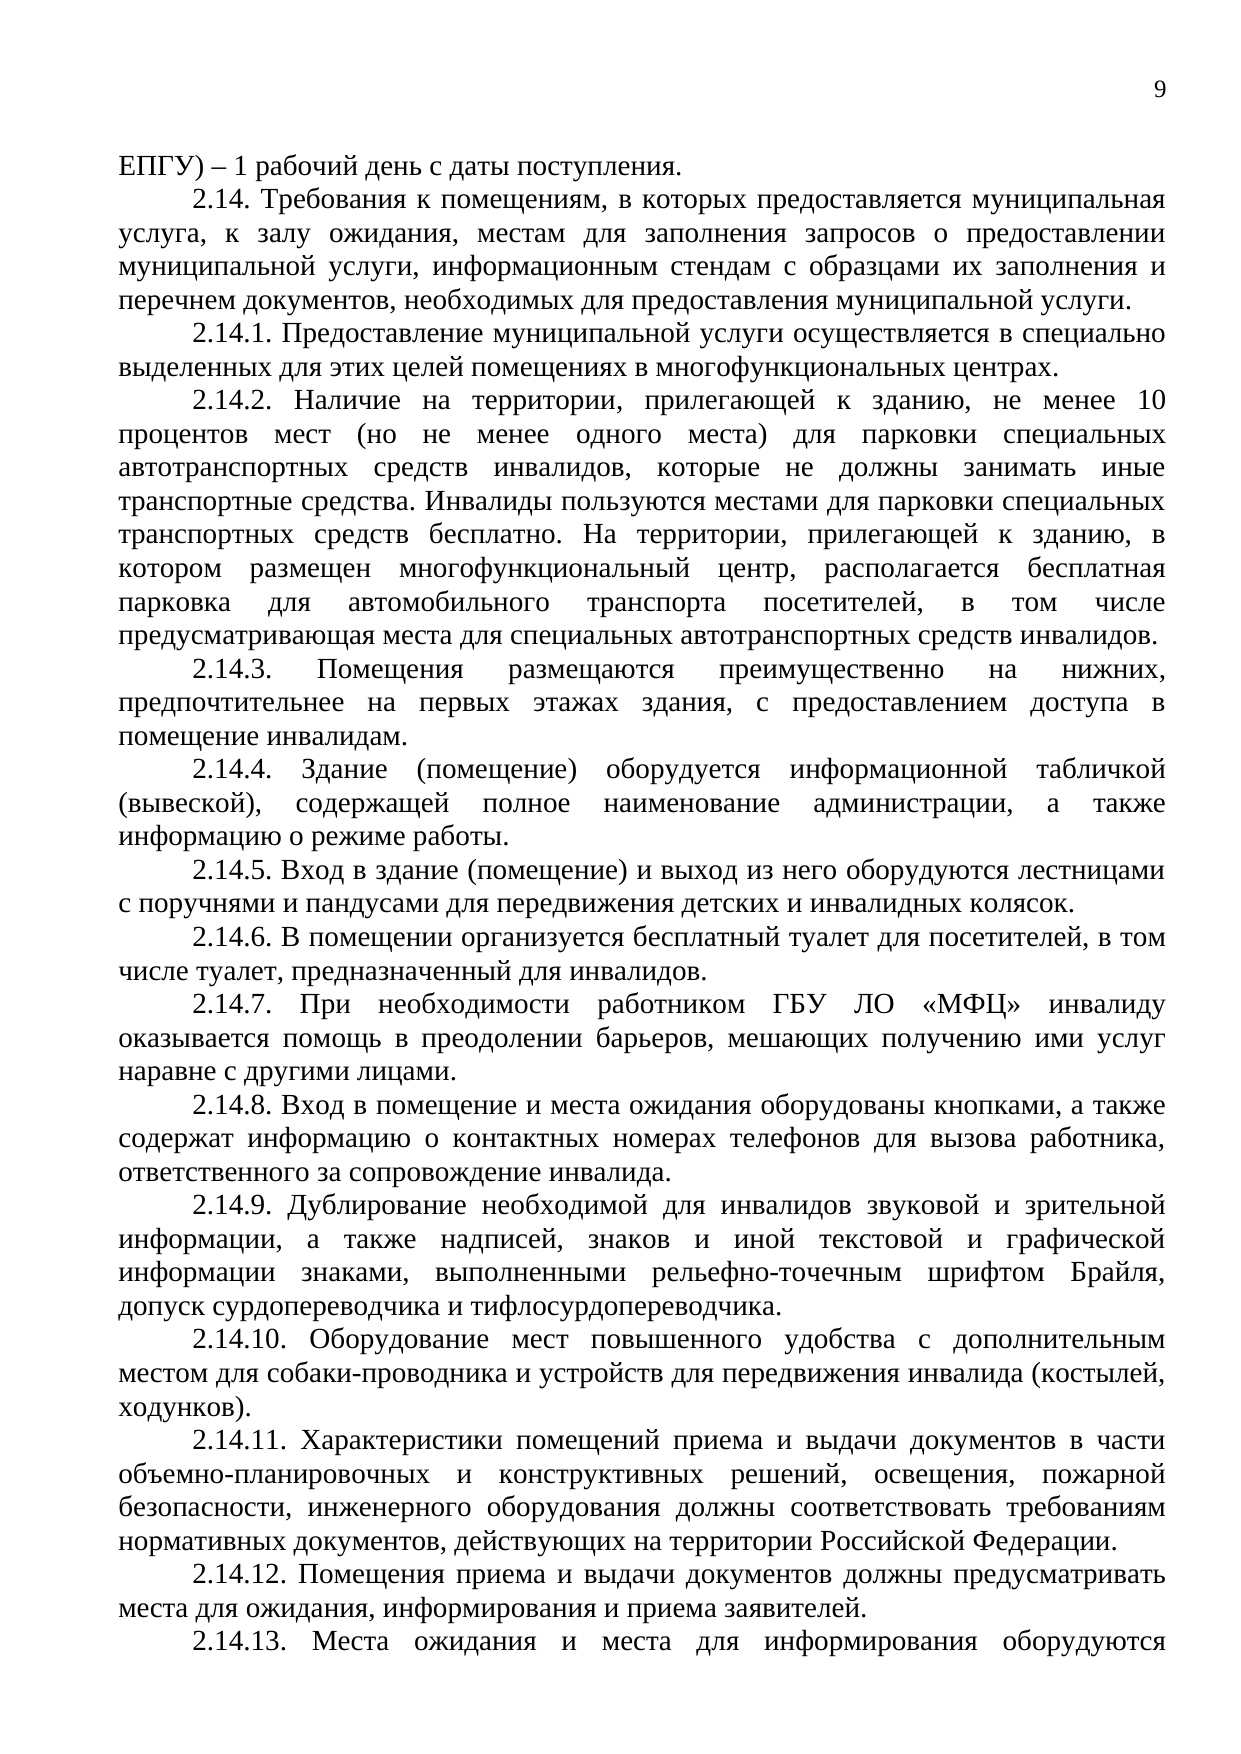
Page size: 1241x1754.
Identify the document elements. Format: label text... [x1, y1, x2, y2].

title 2.14. Требования к помещениям, в которых предоставляется муниципальная услуга, к залу ожидания, местам для заполнения запросов о предоставлении муниципальной услуги, информационным стендам с образцами их заполнения и перечнем документов, необходимых для предоставления муниципальной услуги. [118, 181, 1167, 315]
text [118, 1623, 1167, 1657]
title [118, 148, 1167, 181]
text 2.14.3. Помещения размещаются преимущественно на нижних, предпочтительнее на первых этажах здания, с предоставлением доступа в помещение инвалидам. [118, 651, 1167, 751]
text 2.14.8. Вход в помещение и места ожидания оборудованы кнопками, а также содержат информацию о контактных номерах телефонов для вызова работника, ответственного за сопровождение инвалида. [118, 1087, 1167, 1187]
text 2.14.7. При необходимости работником ГБУ ЛО «МФЦ» инвалиду оказывается помощь в преодолении барьеров, мешающих получению ими услуг наравне с другими лицами. [118, 986, 1167, 1087]
text 2.14.10. Оборудование мест повышенного удобства с дополнительным местом для собаки-проводника и устройств для передвижения инвалида (костылей, ходунков). [118, 1322, 1167, 1422]
text 2.14.5. Вход в здание (помещение) и выход из него оборудуются лестницами с поручнями и пандусами для передвижения детских и инвалидных колясок. [118, 852, 1167, 919]
text 2.14.1. Предоставление муниципальной услуги осуществляется в специально выделенных для этих целей помещениях в многофункциональных центрах. [118, 315, 1167, 382]
text 2.14.4. Здание (помещение) оборудуется информационной табличкой (вывеской), содержащей полное наименование администрации, а также информацию о режиме работы. [118, 751, 1167, 852]
text 2.14.6. В помещении организуется бесплатный туалет для посетителей, в том числе туалет, предназначенный для инвалидов. [118, 919, 1167, 986]
text 2.14.11. Характеристики помещений приема и выдачи документов в части объемно-планировочных и конструктивных решений, освещения, пожарной безопасности, инженерного оборудования должны соответствовать требованиям нормативных документов, действующих на территории Российской Федерации. [118, 1422, 1167, 1556]
text 2.14.12. Помещения приема и выдачи документов должны предусматривать места для ожидания, информирования и приема заявителей. [118, 1556, 1167, 1623]
text 2.14.2. Наличие на территории, прилегающей к зданию, не менее 10 процентов мест (но не менее одного места) для парковки специальных автотранспортных средств инвалидов, которые не должны занимать иные транспортные средства. Инвалиды пользуются местами для парковки специальных транспортных средств бесплатно. На территории, прилегающей к зданию, в котором размещен многофункциональный центр, располагается бесплатная парковка для автомобильного транспорта посетителей, в том числе предусматривающая места для специальных автотранспортных средств инвалидов. [118, 382, 1167, 651]
text 2.14.9. Дублирование необходимой для инвалидов звуковой и зрительной информации, а также надписей, знаков и иной текстовой и графической информации знаками, выполненными рельефно-точечным шрифтом Брайля, допуск сурдопереводчика и тифлосурдопереводчика. [118, 1187, 1167, 1322]
